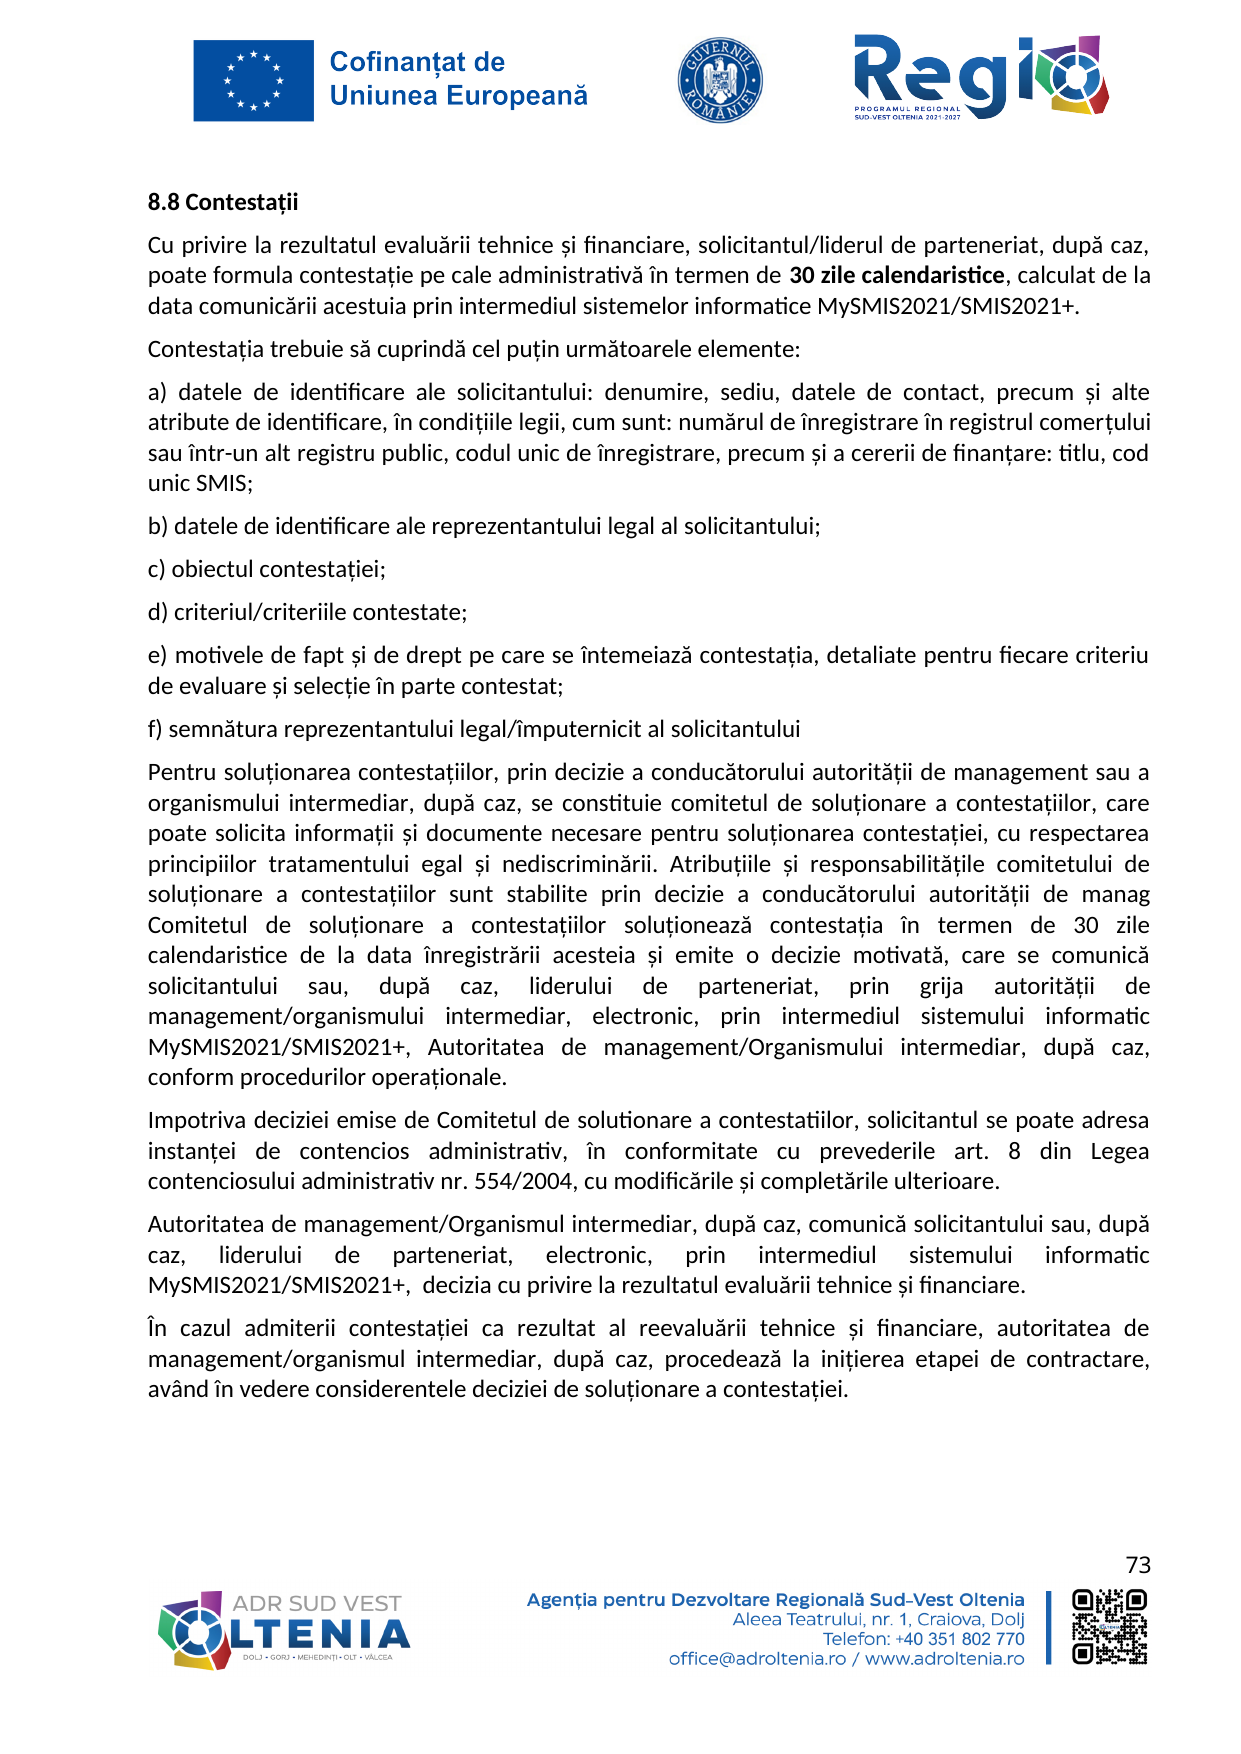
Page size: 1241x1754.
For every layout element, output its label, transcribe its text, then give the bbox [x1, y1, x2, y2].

text c) obiectul contestației; [148, 553, 1152, 584]
text Autoritatea de management/Organismul intermediar, după caz, comunică solicitantului sau, după caz, liderului de parteneriat, electronic, prin intermediul sistemului informatic MySMIS2021/SMIS2021+, decizia cu privire la rezultatul evaluării tehnice și financiare. [148, 1208, 1152, 1300]
text Impotriva deciziei emise de Comitetul de solutionare a contestatiilor, solicitantul se poate adresa instanței de contencios administrativ, în conformitate cu prevederile art. 8 din Legea contenciosului administrativ nr. 554/2004, cu modificările și completările ulterioare. [148, 1104, 1152, 1196]
text Pentru soluționarea contestațiilor, prin decizie a conducătorului autorității de management sau a organismului intermediar, după caz, se constituie comitetul de soluționare a contestațiilor, care poate solicita informații și documente necesare pentru soluționarea contestației, cu respectarea principiilor tratamentului egal și nediscriminării. Atribuțiile și responsabilitățile comitetului de soluționare a contestațiilor sunt stabilite prin decizie a conducătorului autorității de manag Comitetul de soluționare a contestațiilor soluționează contestația în termen de 30 zile calendaristice de la data înregistrării acesteia și emite o decizie motivată, care se comunică solicitantului sau, după caz, liderului de parteneriat, prin grija autorității de management/organismului intermediar, electronic, prin intermediul sistemului informatic MySMIS2021/SMIS2021+, Autoritatea de management/Organismului intermediar, după caz, conform procedurilor operaționale. [148, 756, 1152, 1092]
text În cazul admiterii contestației ca rezultat al reevaluării tehnice și financiare, autoritatea de management/organismul intermediar, după caz, procedează la inițierea etapei de contractare, având în vedere considerentele deciziei de soluționare a contestației. [148, 1312, 1152, 1404]
text b) datele de identificare ale reprezentantului legal al solicitantului; [148, 511, 1152, 541]
text 8.8 Contestații [148, 186, 1152, 216]
text e) motivele de fapt și de drept pe care se întemeiază contestația, detaliate pentru fiecare criteriu de evaluare și selecție în parte contestat; [148, 639, 1152, 701]
text Contestația trebuie să cuprindă cel puțin următoarele elemente: [148, 333, 1152, 363]
text Cu privire la rezultatul evaluării tehnice și financiare, solicitantul/liderul de parteneriat, după caz, poate formula contestație pe cale administrativă în termen de 30 zile calendaristice, calculat de la data comunicării acestuia prin intermediul sistemelor informatice MySMIS2021/SMIS2021+. [148, 229, 1152, 320]
picture [852, 33, 1111, 123]
text a) datele de identificare ale solicitantului: denumire, sediu, datele de contact, precum și alte atribute de identificare, în condiţiile legii, cum sunt: numărul de înregistrare în registrul comerţului sau într-un alt registru public, codul unic de înregistrare, precum și a cererii de finanțare: titlu, cod unic SMIS; [148, 376, 1152, 498]
text d) criteriul/criteriile contestate; [148, 597, 1152, 627]
picture [674, 35, 768, 125]
text f) semnătura reprezentantului legal/împuternicit al solicitantului [148, 713, 1152, 744]
picture [188, 35, 590, 125]
picture [148, 1579, 1152, 1677]
